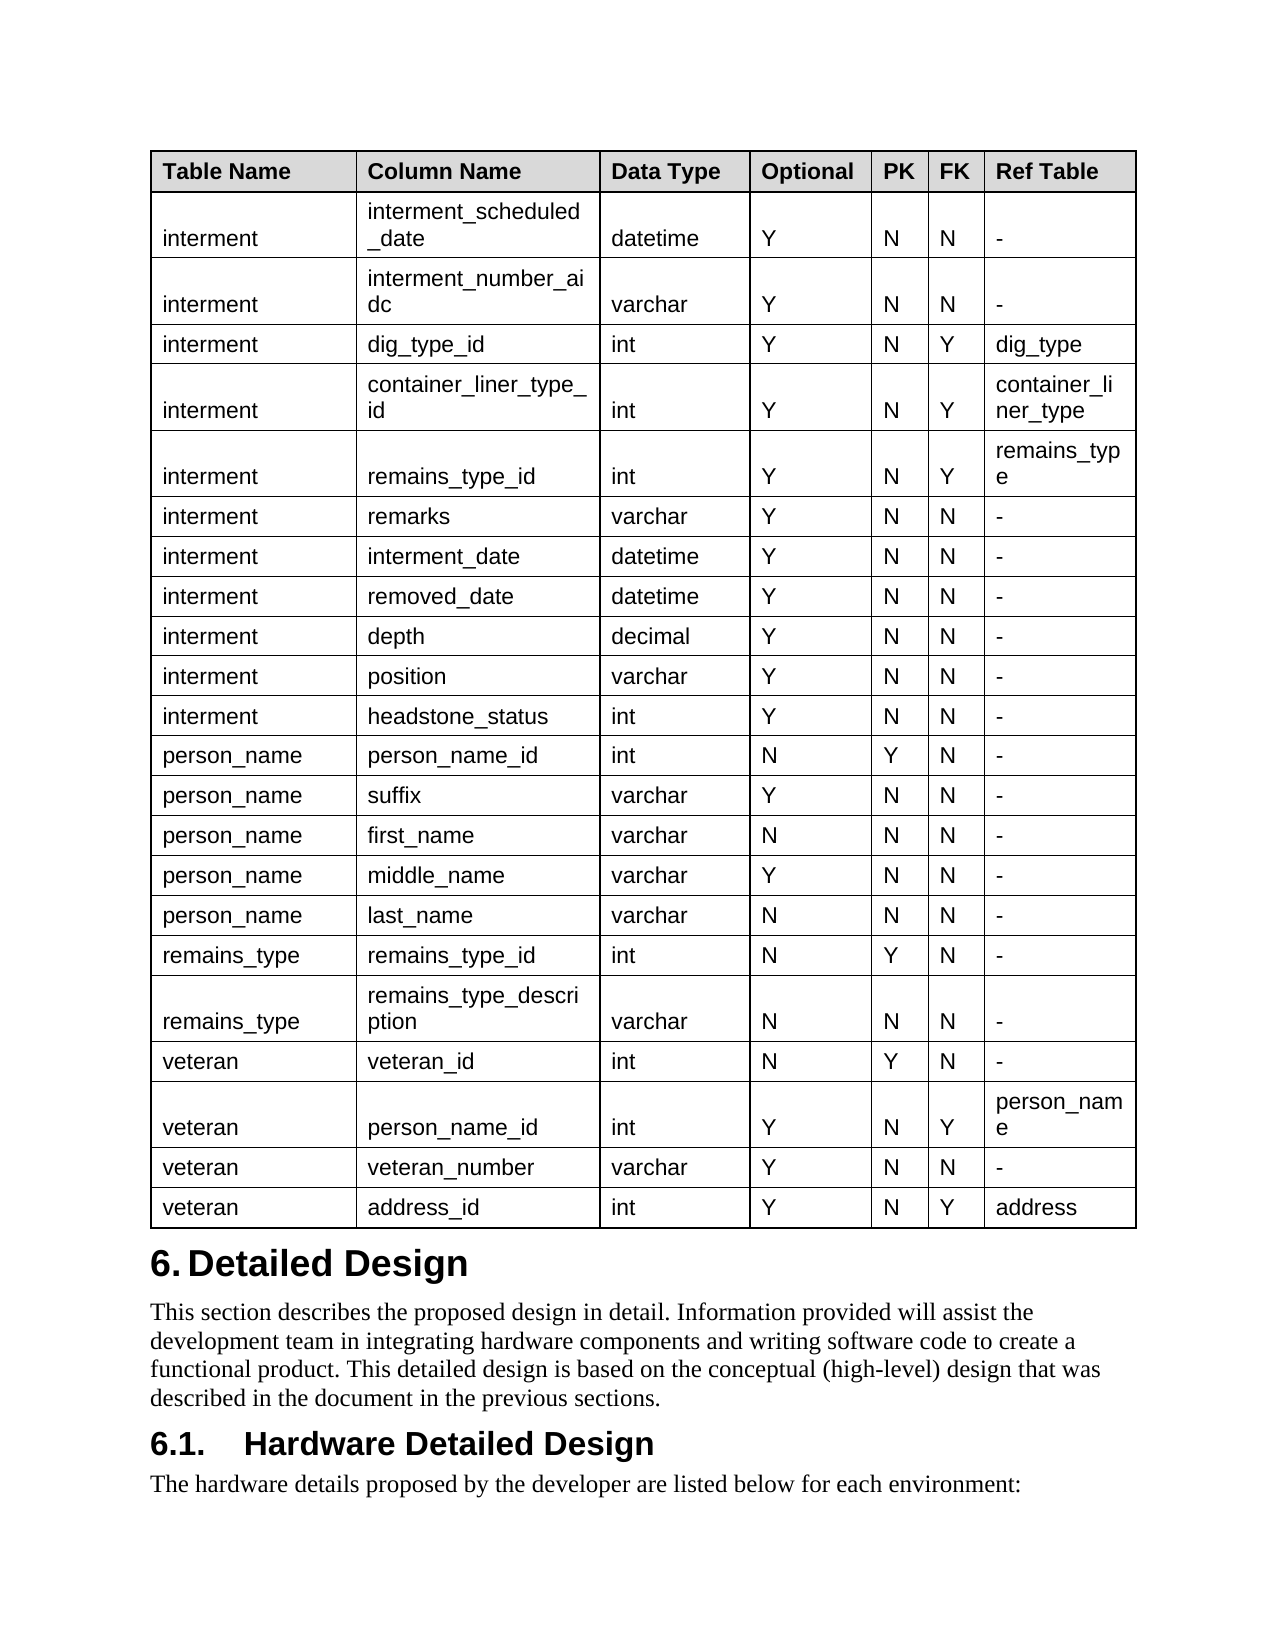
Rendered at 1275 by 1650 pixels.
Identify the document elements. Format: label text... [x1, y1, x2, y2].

table_cell varchar [601, 258, 749, 323]
table_cell int [601, 696, 749, 735]
table_cell N [872, 577, 928, 616]
table_header Data Type [601, 152, 749, 191]
table_cell headstone_status [357, 696, 599, 735]
table_cell Y [872, 1042, 928, 1081]
table_header Ref Table [985, 152, 1135, 191]
table_cell N [872, 656, 928, 695]
table_cell N [872, 696, 928, 735]
table_cell - [985, 856, 1135, 895]
table_cell person_name [152, 816, 356, 855]
table_cell interment [152, 193, 356, 257]
table_cell Y [929, 325, 984, 363]
table_cell remains_type_description [357, 976, 599, 1041]
table_cell N [872, 537, 928, 576]
table_cell address_id [357, 1188, 599, 1227]
table_cell N [751, 1042, 871, 1081]
table_cell N [929, 696, 984, 735]
table_cell Y [751, 577, 871, 616]
table_cell N [929, 1042, 984, 1081]
table_cell Y [751, 656, 871, 695]
table_cell person_name_id [357, 736, 599, 775]
table_cell N [872, 856, 928, 895]
table_header Table Name [152, 152, 356, 191]
table_cell N [751, 936, 871, 974]
table_cell - [985, 537, 1135, 576]
table_cell container_liner_type_id [357, 364, 599, 429]
table_cell remains_type [152, 936, 356, 974]
table_cell N [929, 896, 984, 935]
table_cell N [872, 193, 928, 257]
table_cell N [929, 1148, 984, 1187]
table_cell N [929, 736, 984, 775]
table_cell interment [152, 497, 356, 536]
table_cell interment [152, 537, 356, 576]
table_cell N [872, 325, 928, 363]
table_cell first_name [357, 816, 599, 855]
table_cell position [357, 656, 599, 695]
table_cell N [751, 976, 871, 1041]
table_cell N [872, 776, 928, 815]
table_cell int [601, 431, 749, 496]
table_cell N [929, 656, 984, 695]
table_cell Y [751, 364, 871, 429]
table_cell N [872, 431, 928, 496]
table_cell datetime [601, 537, 749, 576]
table_header Column Name [357, 152, 599, 191]
table_cell Y [751, 696, 871, 735]
table_cell remains_type [152, 976, 356, 1041]
table_cell Y [872, 936, 928, 974]
table_cell address [985, 1188, 1135, 1227]
table_cell interment [152, 696, 356, 735]
table_cell N [872, 896, 928, 935]
table_cell N [751, 896, 871, 935]
table_cell datetime [601, 193, 749, 257]
table_cell int [601, 1082, 749, 1147]
table_cell - [985, 736, 1135, 775]
table_cell veteran_id [357, 1042, 599, 1081]
table_cell N [872, 497, 928, 536]
table_cell - [985, 696, 1135, 735]
table_cell N [872, 1082, 928, 1147]
table_cell removed_date [357, 577, 599, 616]
table_cell varchar [601, 497, 749, 536]
table_cell - [985, 936, 1135, 974]
table_cell veteran [152, 1148, 356, 1187]
table_cell - [985, 577, 1135, 616]
table_cell person_name_id [357, 1082, 599, 1147]
table_cell person_name [152, 896, 356, 935]
table_cell - [985, 1042, 1135, 1081]
table_cell int [601, 936, 749, 974]
table_cell - [985, 656, 1135, 695]
table_cell N [872, 1148, 928, 1187]
table_cell N [929, 617, 984, 655]
table_cell suffix [357, 776, 599, 815]
table_cell interment [152, 364, 356, 429]
table_cell Y [751, 776, 871, 815]
table_cell interment [152, 577, 356, 616]
table_cell interment [152, 325, 356, 363]
table_header Optional [751, 152, 871, 191]
table_cell interment_number_aidc [357, 258, 599, 323]
table_cell N [872, 617, 928, 655]
table_cell Y [751, 1188, 871, 1227]
table_cell N [929, 776, 984, 815]
table_cell remarks [357, 497, 599, 536]
table_cell dig_type [985, 325, 1135, 363]
table_cell - [985, 976, 1135, 1041]
table_cell interment [152, 431, 356, 496]
table_cell person_name [152, 856, 356, 895]
table_cell container_liner_type [985, 364, 1135, 429]
table_cell int [601, 364, 749, 429]
table_cell interment [152, 258, 356, 323]
table_cell varchar [601, 856, 749, 895]
table_cell N [751, 816, 871, 855]
table_cell - [985, 896, 1135, 935]
table_cell N [929, 816, 984, 855]
table_cell - [985, 258, 1135, 323]
table_cell veteran [152, 1082, 356, 1147]
table_cell - [985, 1148, 1135, 1187]
table_cell N [929, 856, 984, 895]
table_cell Y [929, 364, 984, 429]
table_cell Y [751, 537, 871, 576]
table_cell N [872, 976, 928, 1041]
table_cell Y [751, 856, 871, 895]
table_cell N [872, 364, 928, 429]
table_cell decimal [601, 617, 749, 655]
table_cell interment [152, 617, 356, 655]
table_cell Y [929, 1188, 984, 1227]
table_cell int [601, 325, 749, 363]
table_cell N [929, 577, 984, 616]
table_cell person_name [985, 1082, 1135, 1147]
table_cell varchar [601, 816, 749, 855]
table_cell N [872, 816, 928, 855]
table_cell Y [929, 1082, 984, 1147]
table_cell depth [357, 617, 599, 655]
table_header FK [929, 152, 984, 191]
table_cell interment [152, 656, 356, 695]
table_cell datetime [601, 577, 749, 616]
table_cell varchar [601, 776, 749, 815]
table_cell Y [872, 736, 928, 775]
table_cell N [872, 258, 928, 323]
table_cell person_name [152, 776, 356, 815]
table_cell Y [751, 617, 871, 655]
table_cell int [601, 1042, 749, 1081]
table_cell - [985, 816, 1135, 855]
table_cell N [929, 976, 984, 1041]
text This section describes the proposed design in detail. Information provided will assist the development team in integrating hardware components and writing software code to create a functional product. This detailed design is based on the conceptual (high-level) design that was described in the document in the previous sections. [150, 1297, 1125, 1412]
table_cell - [985, 776, 1135, 815]
table_cell N [929, 497, 984, 536]
table_cell last_name [357, 896, 599, 935]
list The hardware details proposed by the developer are listed below for each environment: [150, 1469, 1125, 1498]
table_cell varchar [601, 1148, 749, 1187]
table_cell remains_type [985, 431, 1135, 496]
table_cell int [601, 1188, 749, 1227]
table_cell N [929, 258, 984, 323]
table_cell varchar [601, 976, 749, 1041]
table_cell Y [929, 431, 984, 496]
table_cell N [751, 736, 871, 775]
table_cell Y [751, 258, 871, 323]
subtitle Detailed Design [150, 1241, 1125, 1284]
table_cell veteran_number [357, 1148, 599, 1187]
table_cell N [872, 1188, 928, 1227]
table_cell - [985, 617, 1135, 655]
table_cell N [929, 193, 984, 257]
table_cell - [985, 193, 1135, 257]
table_cell dig_type_id [357, 325, 599, 363]
table_cell remains_type_id [357, 431, 599, 496]
table_cell Y [751, 325, 871, 363]
table_cell middle_name [357, 856, 599, 895]
table_cell - [985, 497, 1135, 536]
table_cell remains_type_id [357, 936, 599, 974]
table_header PK [872, 152, 928, 191]
table_cell varchar [601, 896, 749, 935]
subtitle Hardware Detailed Design [150, 1424, 1125, 1463]
table_cell Y [751, 431, 871, 496]
table_cell interment_date [357, 537, 599, 576]
table_cell Y [751, 1148, 871, 1187]
table_cell Y [751, 497, 871, 536]
table_cell veteran [152, 1188, 356, 1227]
table_cell varchar [601, 656, 749, 695]
table_cell Y [751, 193, 871, 257]
table_cell person_name [152, 736, 356, 775]
table_cell N [929, 936, 984, 974]
table_cell Y [751, 1082, 871, 1147]
table_cell veteran [152, 1042, 356, 1081]
table_cell int [601, 736, 749, 775]
table_cell interment_scheduled_date [357, 193, 599, 257]
table_cell N [929, 537, 984, 576]
